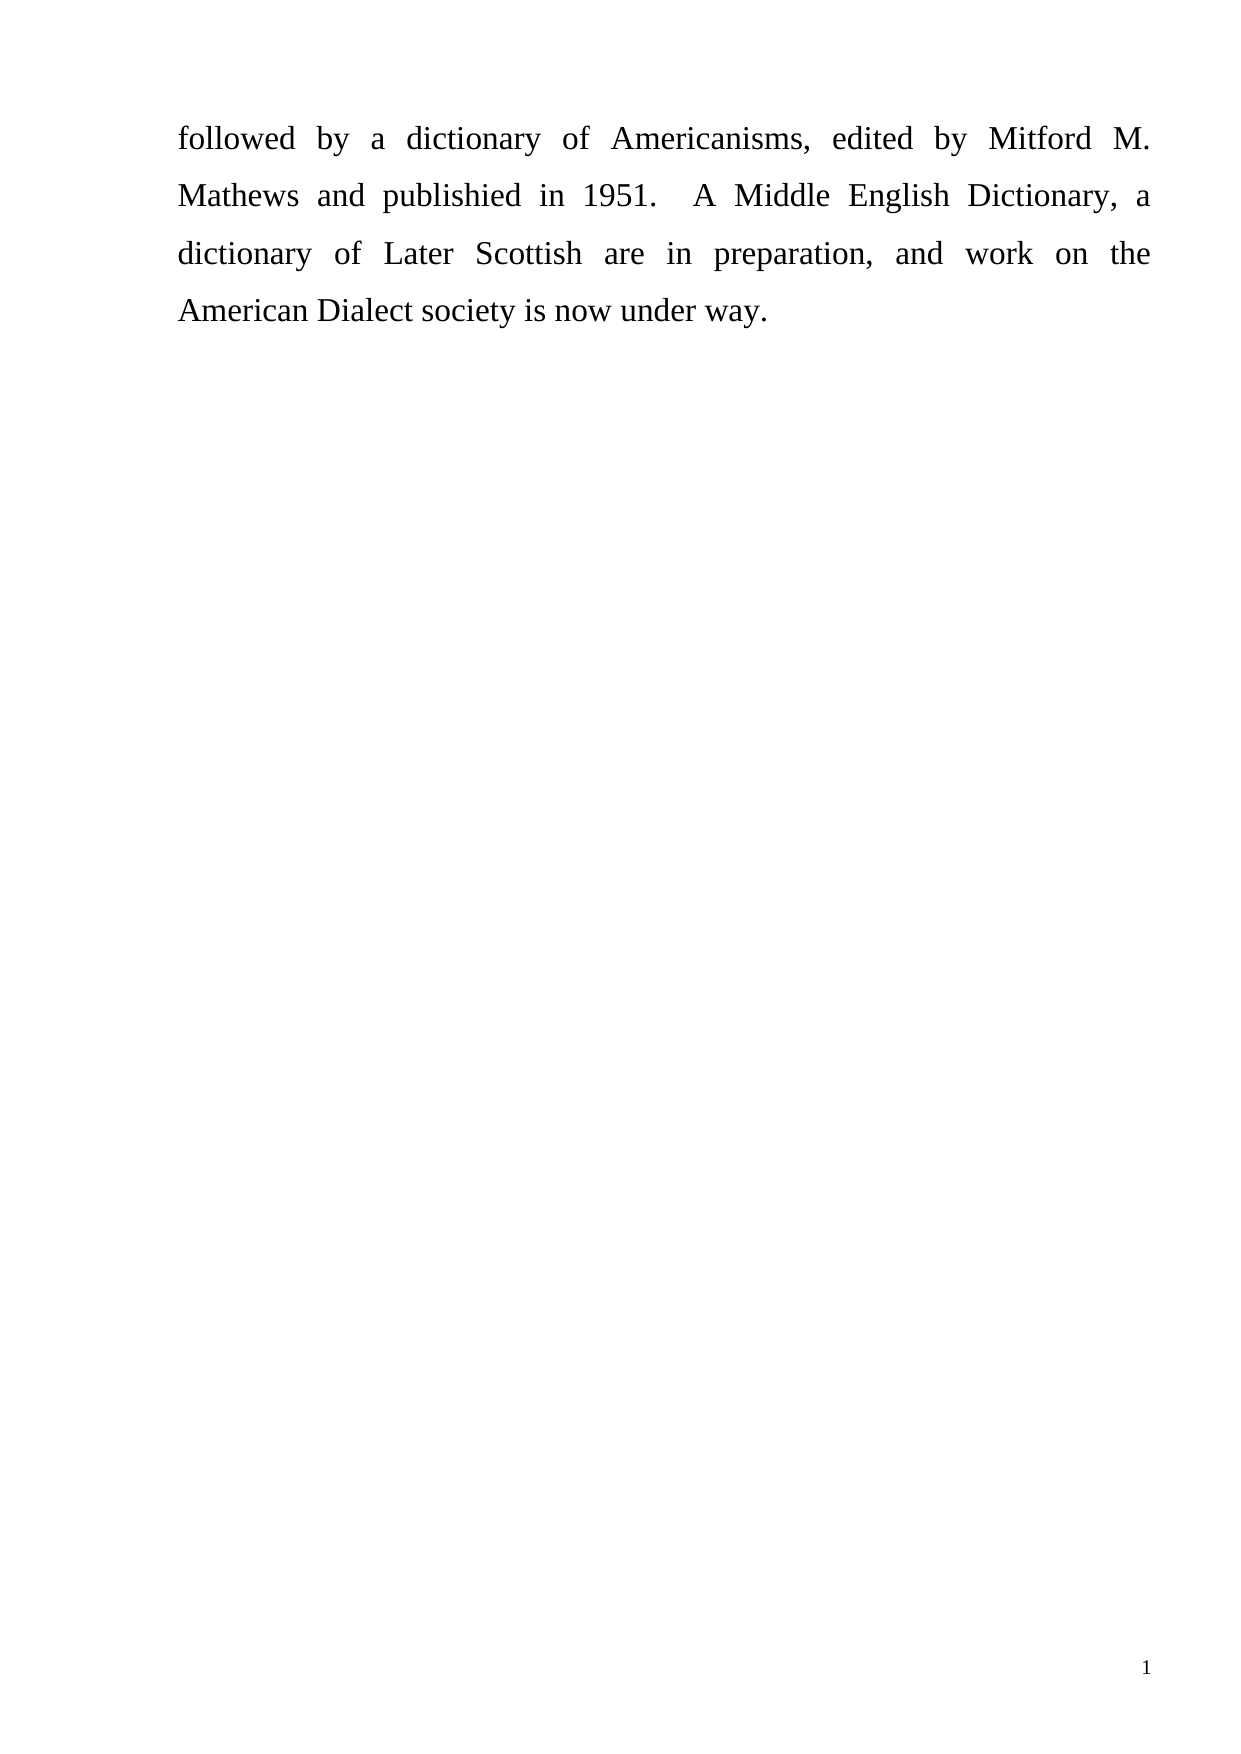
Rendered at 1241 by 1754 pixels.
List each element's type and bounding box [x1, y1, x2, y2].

text [177, 118, 1152, 329]
